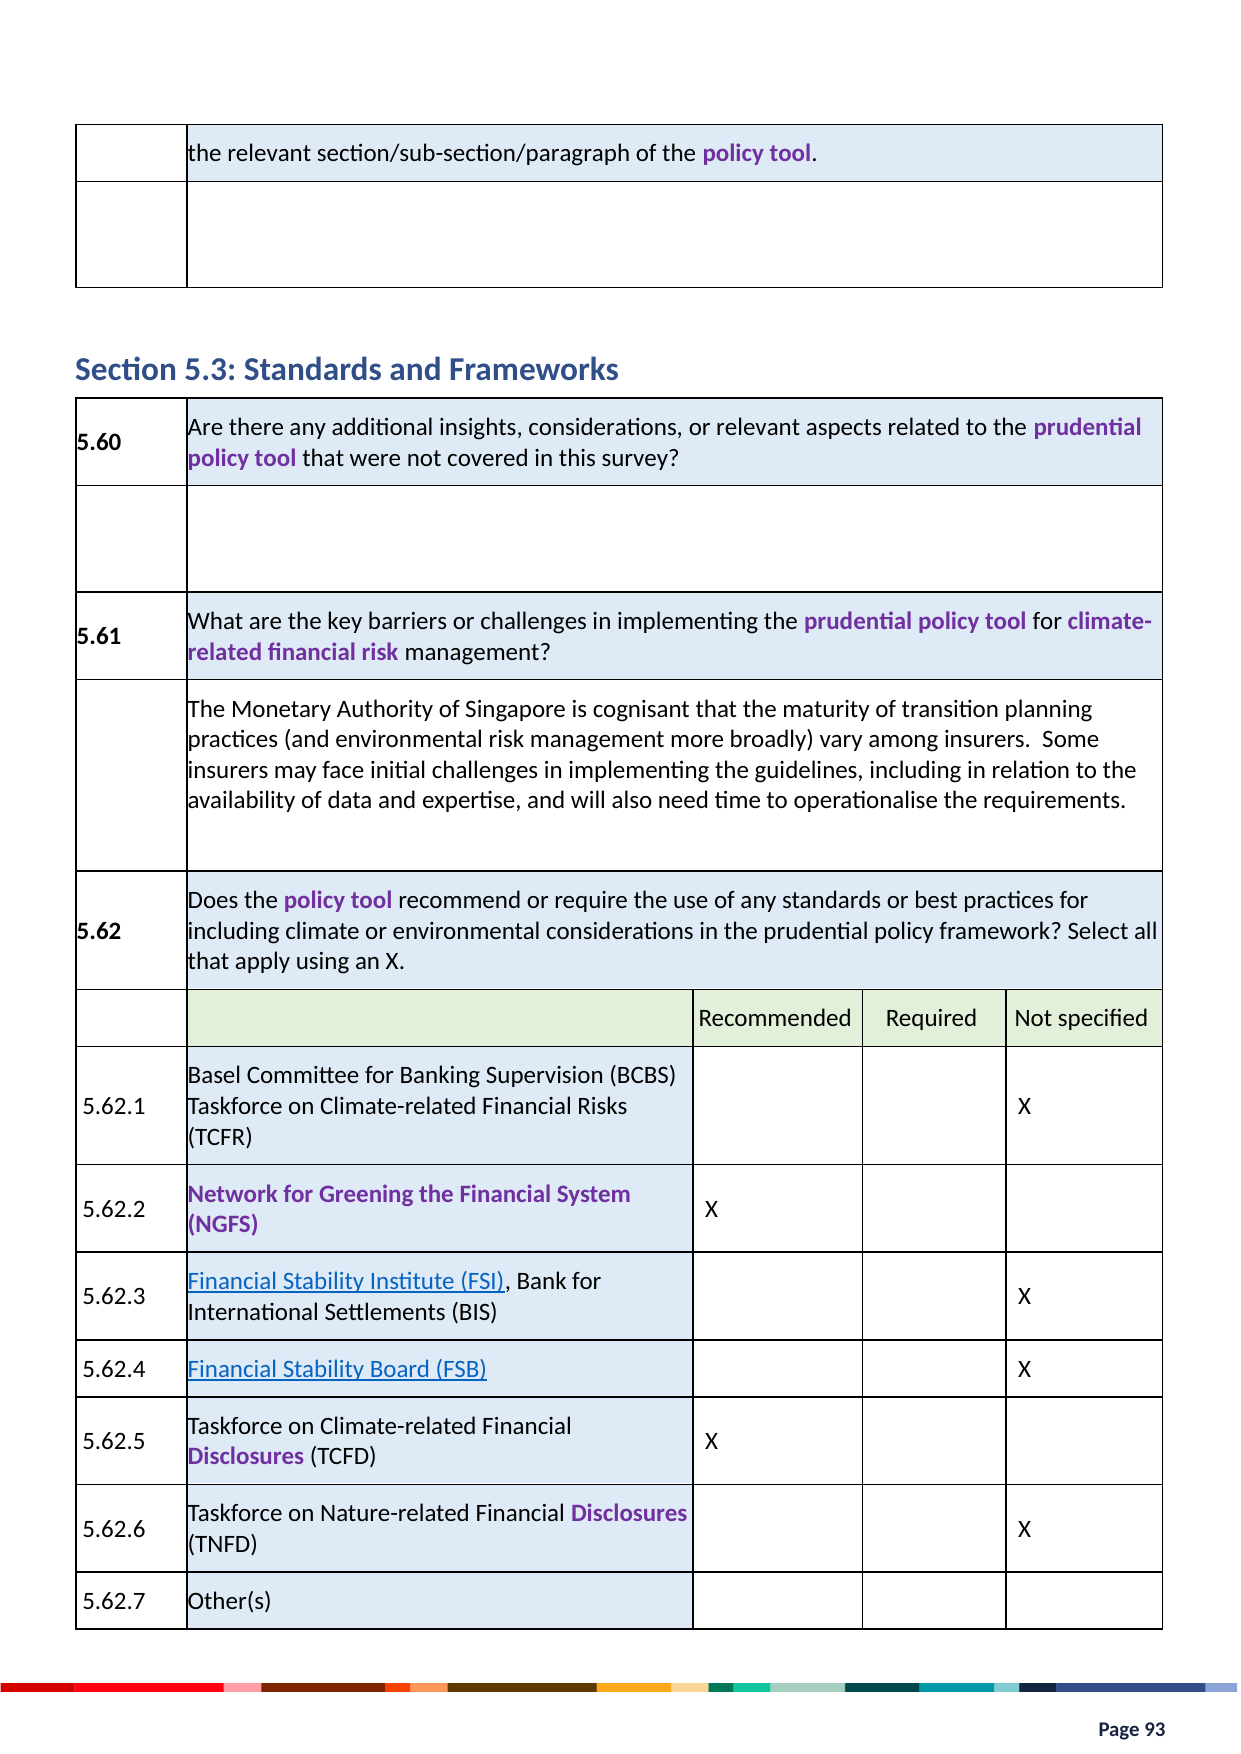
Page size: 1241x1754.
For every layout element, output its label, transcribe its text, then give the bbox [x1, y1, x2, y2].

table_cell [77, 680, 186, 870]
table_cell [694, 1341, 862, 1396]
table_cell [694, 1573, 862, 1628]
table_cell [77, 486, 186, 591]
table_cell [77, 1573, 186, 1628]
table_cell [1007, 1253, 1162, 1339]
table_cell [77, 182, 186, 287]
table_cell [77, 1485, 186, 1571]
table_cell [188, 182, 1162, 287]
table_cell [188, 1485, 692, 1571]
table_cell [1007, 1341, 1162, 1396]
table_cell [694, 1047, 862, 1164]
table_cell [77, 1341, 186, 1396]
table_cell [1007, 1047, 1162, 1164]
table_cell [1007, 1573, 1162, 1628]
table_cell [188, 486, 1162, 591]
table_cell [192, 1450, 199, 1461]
picture [0, 1683, 1236, 1692]
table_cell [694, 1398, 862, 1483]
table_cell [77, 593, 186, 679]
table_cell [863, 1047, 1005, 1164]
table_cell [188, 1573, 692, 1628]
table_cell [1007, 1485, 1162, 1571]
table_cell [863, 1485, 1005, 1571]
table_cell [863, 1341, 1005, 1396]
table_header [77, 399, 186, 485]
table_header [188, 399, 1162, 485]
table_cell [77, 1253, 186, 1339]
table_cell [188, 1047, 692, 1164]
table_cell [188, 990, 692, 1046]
subtitle Section 5.3: Standards and Frameworks [75, 348, 1165, 389]
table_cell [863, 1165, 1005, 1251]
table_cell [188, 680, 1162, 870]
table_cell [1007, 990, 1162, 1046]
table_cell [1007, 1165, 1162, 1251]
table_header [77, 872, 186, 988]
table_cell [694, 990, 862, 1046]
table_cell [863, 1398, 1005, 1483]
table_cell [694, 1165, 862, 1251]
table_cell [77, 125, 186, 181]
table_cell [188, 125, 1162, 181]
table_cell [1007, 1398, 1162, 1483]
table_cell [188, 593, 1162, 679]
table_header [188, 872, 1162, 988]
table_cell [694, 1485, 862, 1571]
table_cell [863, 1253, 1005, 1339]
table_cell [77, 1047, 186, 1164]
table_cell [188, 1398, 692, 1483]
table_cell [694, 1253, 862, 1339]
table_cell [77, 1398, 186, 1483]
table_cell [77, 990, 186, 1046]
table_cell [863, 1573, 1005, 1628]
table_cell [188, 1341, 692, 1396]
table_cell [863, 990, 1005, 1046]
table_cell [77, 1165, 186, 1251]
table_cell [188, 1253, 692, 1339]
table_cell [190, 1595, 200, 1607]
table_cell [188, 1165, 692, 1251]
